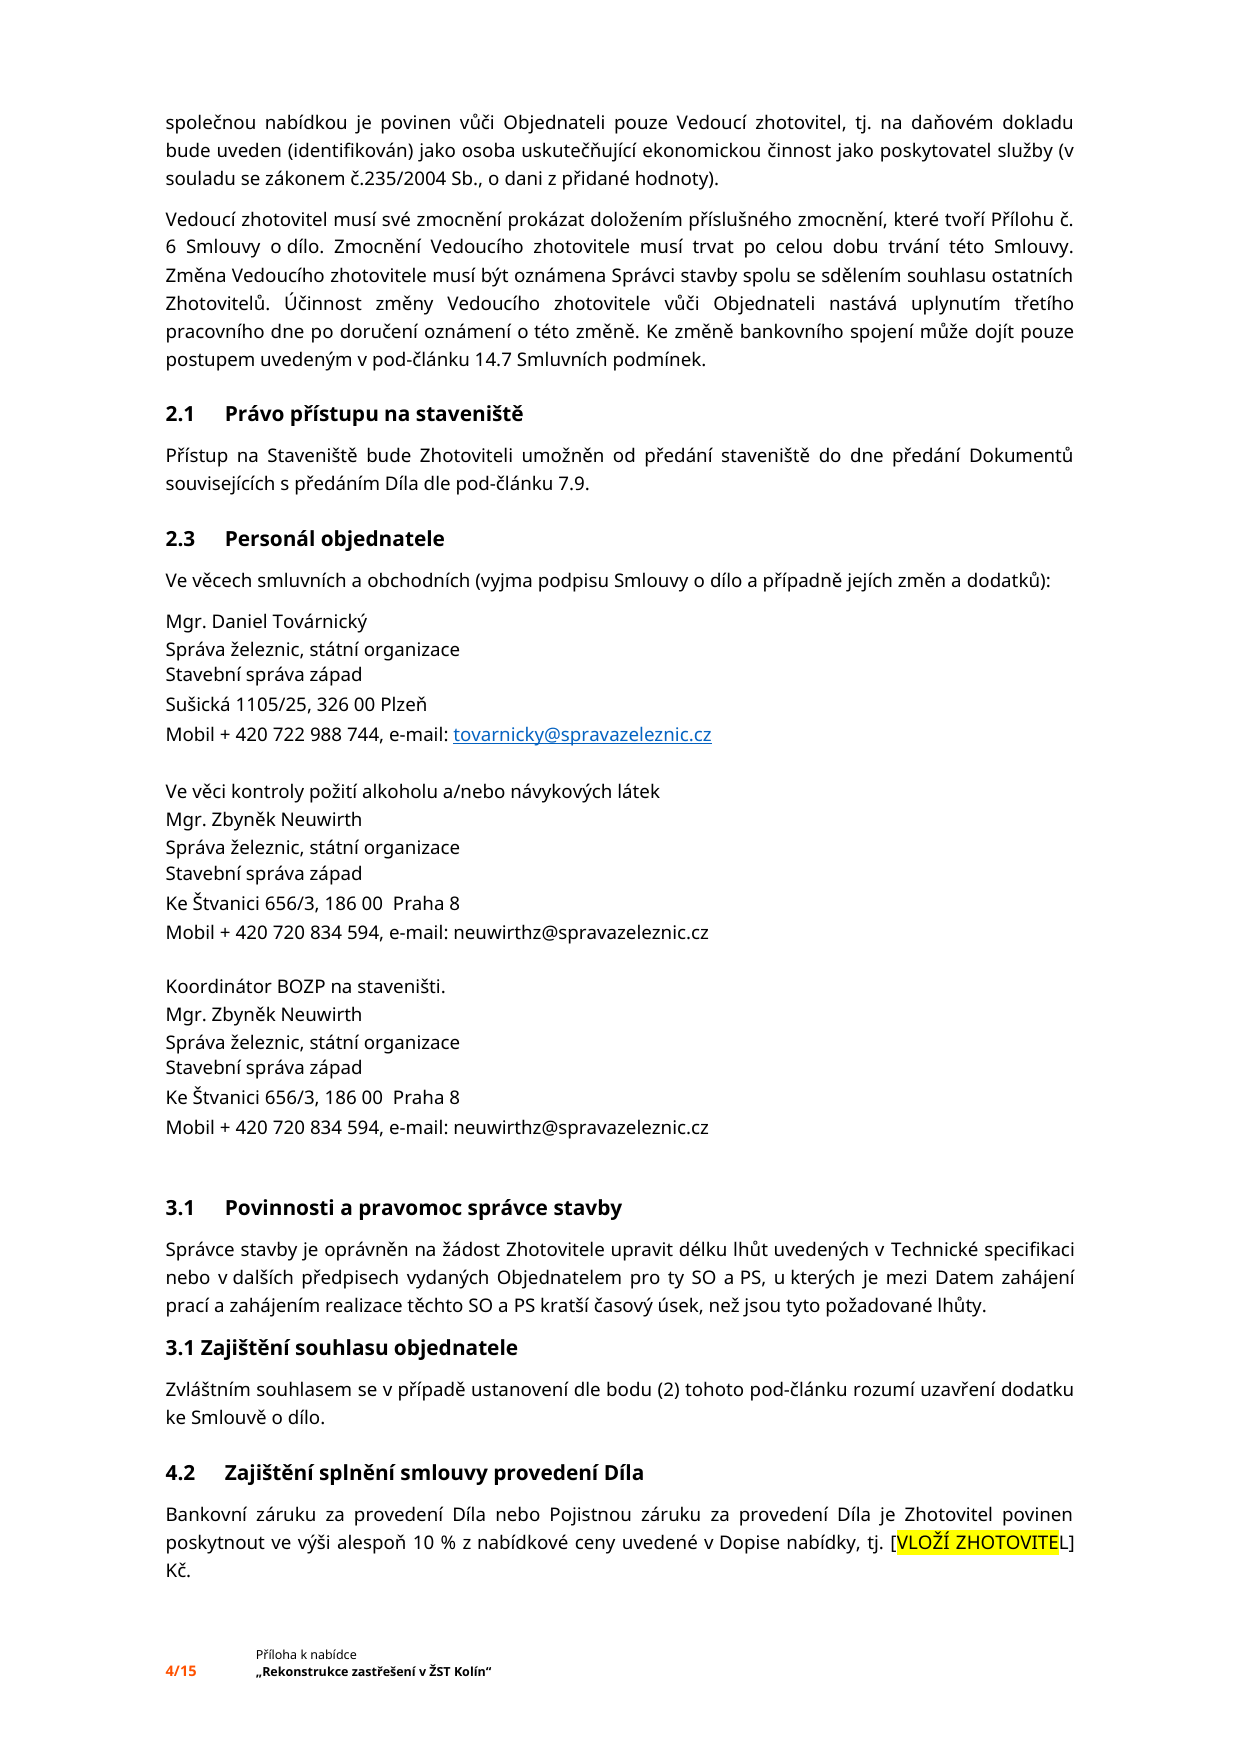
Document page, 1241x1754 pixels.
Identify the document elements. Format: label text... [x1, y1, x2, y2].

text Mobil + 420 720 834 594, e-mail: neuwirthz@spravazeleznic.cz [165, 1114, 1075, 1139]
list Bankovní záruku za provedení Díla nebo Pojistnou záruku za provedení Díla je Zhotovitel povinen poskytnout ve výši alespoň 10 % z nabídkové ceny uvedené v Dopise nabídky, tj. [VLOŽÍ ZHOTOVITEL] Kč. [165, 1501, 1075, 1583]
text Správa železnic, státní organizace [165, 636, 1075, 662]
text Mobil + 420 722 988 744, e-mail: tovarnicky@spravazeleznic.cz [165, 721, 1075, 746]
text Správa železnic, státní organizace [165, 1029, 1075, 1055]
text Správce stavby je oprávněn na žádost Zhotovitele upravit délku lhůt uvedených v Technické specifikaci nebo v dalších předpisech vydaných Objednatelem pro ty SO a PS, u kterých je mezi Datem zahájení prací a zahájením realizace těchto SO a PS kratší časový úsek, než jsou tyto požadované lhůty. [165, 1236, 1075, 1318]
text Zvláštním souhlasem se v případě ustanovení dle bodu (2) tohoto pod-článku rozumí uzavření dodatku ke Smlouvě o dílo. [165, 1377, 1075, 1430]
text Správa železnic, státní organizace [165, 835, 1075, 860]
text Ve věci kontroly požití alkoholu a/nebo návykových látek [165, 779, 1075, 804]
text Stavební správa západ [165, 860, 1075, 886]
text Ve věcech smluvních a obchodních (vyjma podpisu Smlouvy o dílo a případně jejích změn a dodatků): [165, 567, 1075, 593]
text 4.2 Zajištění splnění smlouvy provedení Díla [165, 1458, 1075, 1486]
text Ke Štvanici 656/3, 186 00 Praha 8 [165, 1084, 1075, 1110]
text Mgr. Zbyněk Neuwirth [165, 807, 1075, 832]
text Vedoucí zhotovitel musí své zmocnění prokázat doložením příslušného zmocnění, které tvoří Přílohu č. 6 Smlouvy o dílo. Zmocnění Vedoucího zhotovitele musí trvat po celou dobu trvání této Smlouvy. Změna Vedoucího zhotovitele musí být oznámena Správci stavby spolu se sdělením souhlasu ostatních Zhotovitelů. Účinnost změny Vedoucího zhotovitele vůči Objednateli nastává uplynutím třetího pracovního dne po doručení oznámení o této změně. Ke změně bankovního spojení může dojít pouze postupem uvedeným v pod-článku 14.7 Smluvních podmínek. [165, 206, 1075, 371]
text 3.1 Povinnosti a pravomoc správce stavby [165, 1193, 1075, 1221]
text 2.3 Personál objednatele [165, 524, 1075, 552]
text Mgr. Daniel Továrnický [165, 608, 1075, 633]
text 2.1 Právo přístupu na staveniště [165, 399, 1075, 427]
text 3.1 Zajištění souhlasu objednatele [165, 1333, 1075, 1361]
text Mobil + 420 720 834 594, e-mail: neuwirthz@spravazeleznic.cz [165, 919, 1075, 945]
text Stavební správa západ [165, 1055, 1075, 1080]
text Mgr. Zbyněk Neuwirth [165, 1001, 1075, 1027]
text Ke Štvanici 656/3, 186 00 Praha 8 [165, 890, 1075, 915]
text Sušická 1105/25, 326 00 Plzeň [165, 691, 1075, 717]
text Koordinátor BOZP na staveništi. [165, 973, 1075, 999]
text Stavební správa západ [165, 662, 1075, 687]
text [165, 109, 1075, 191]
text Přístup na Staveniště bude Zhotoviteli umožněn od předání staveniště do dne předání Dokumentů souvisejících s předáním Díla dle pod-článku 7.9. [165, 443, 1075, 496]
